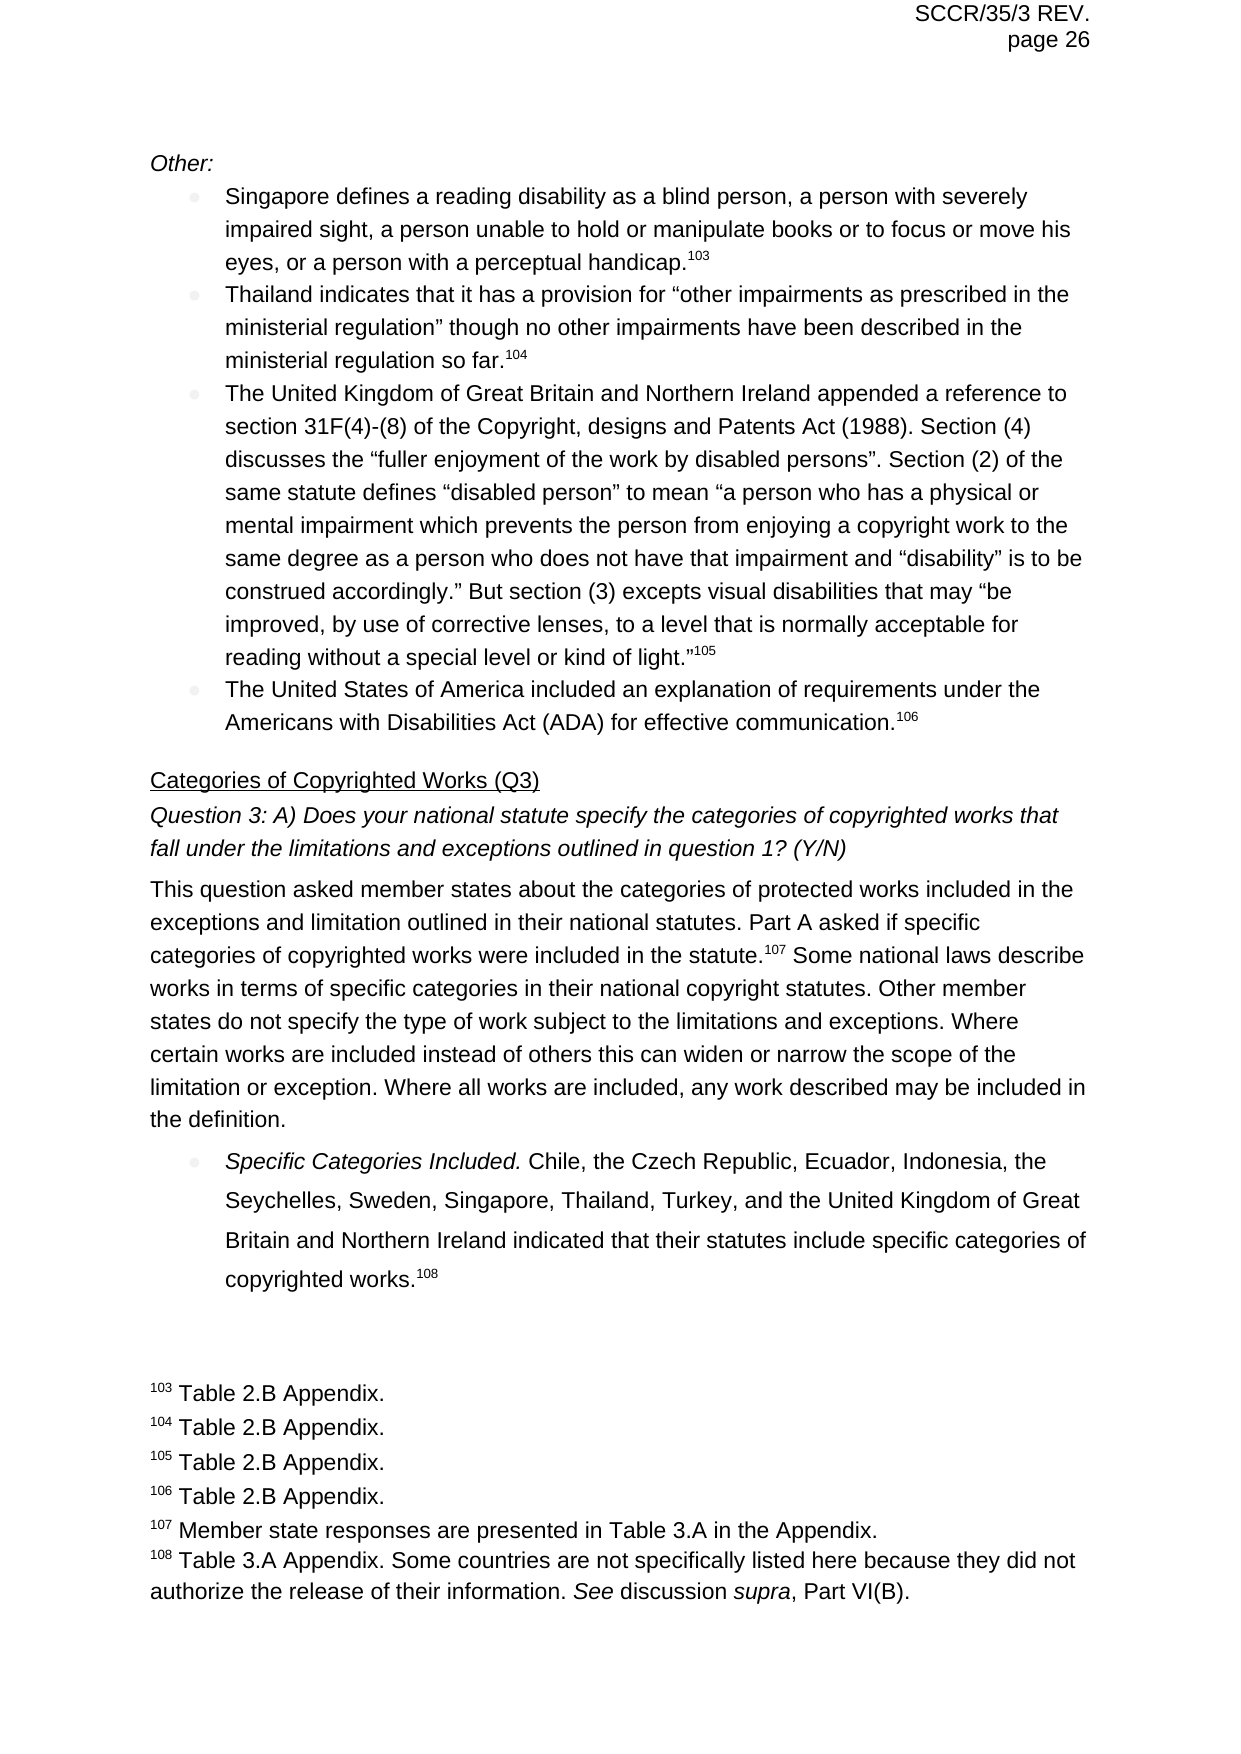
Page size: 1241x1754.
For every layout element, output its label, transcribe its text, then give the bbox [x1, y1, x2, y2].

text Question 3: A) Does your national statute specify the categories of copyrighted works that fall under the limitations and exceptions outlined in question 1? (Y/N) [150, 802, 1090, 861]
list Thailand indicates that it has a provision for “other impairments as prescribed in the ministerial regulation” though no other impairments have been described in the ministerial regulation so far. [187, 281, 1090, 373]
list Singapore defines a reading disability as a blind person, a person with severely impaired sight, a person unable to hold or manipulate books or to focus or move his eyes, or a person with a perceptual handicap. [187, 183, 1090, 275]
list The United Kingdom of Great Britain and Northern Ireland appended a reference to section 31F(4)-(8) of the Copyright, designs and Patents Act (1988). Section (4) discusses the “fuller enjoyment of the work by disabled persons”. Section (2) of the same statute defines “disabled person” to mean “a person who has a physical or mental impairment which prevents the person from enjoying a copyright work to the same degree as a person who does not have that impairment and “disability” is to be construed accordingly.” But section (3) excepts visual disabilities that may “be improved, by use of corrective lenses, to a level that is normally acceptable for reading without a special level or kind of light.” [187, 380, 1090, 670]
list The United States of America included an explanation of requirements under the Americans with Disabilities Act (ADA) for effective communication. [187, 676, 1090, 736]
subtitle Categories of Copyrighted Works (Q3) [150, 767, 1090, 793]
text This question asked member states about the categories of protected works included in the exceptions and limitation outlined in their national statutes. Part A asked if specific categories of copyrighted works were included in the statute. Some national laws describe works in terms of specific categories in their national copyright statutes. Other member states do not specify the type of work subject to the limitations and exceptions. Where certain works are included instead of others this can widen or narrow the scope of the limitation or exception. Where all works are included, any work described may be included in the definition. [150, 876, 1090, 1133]
subtitle Other: [150, 150, 1090, 176]
list Specific Categories Included. Chile, the Czech Republic, Ecuador, Indonesia, the Seychelles, Sweden, Singapore, Thailand, Turkey, and the United Kingdom of Great Britain and Northern Ireland indicated that their statutes include specific categories of copyrighted works. [187, 1148, 1090, 1292]
